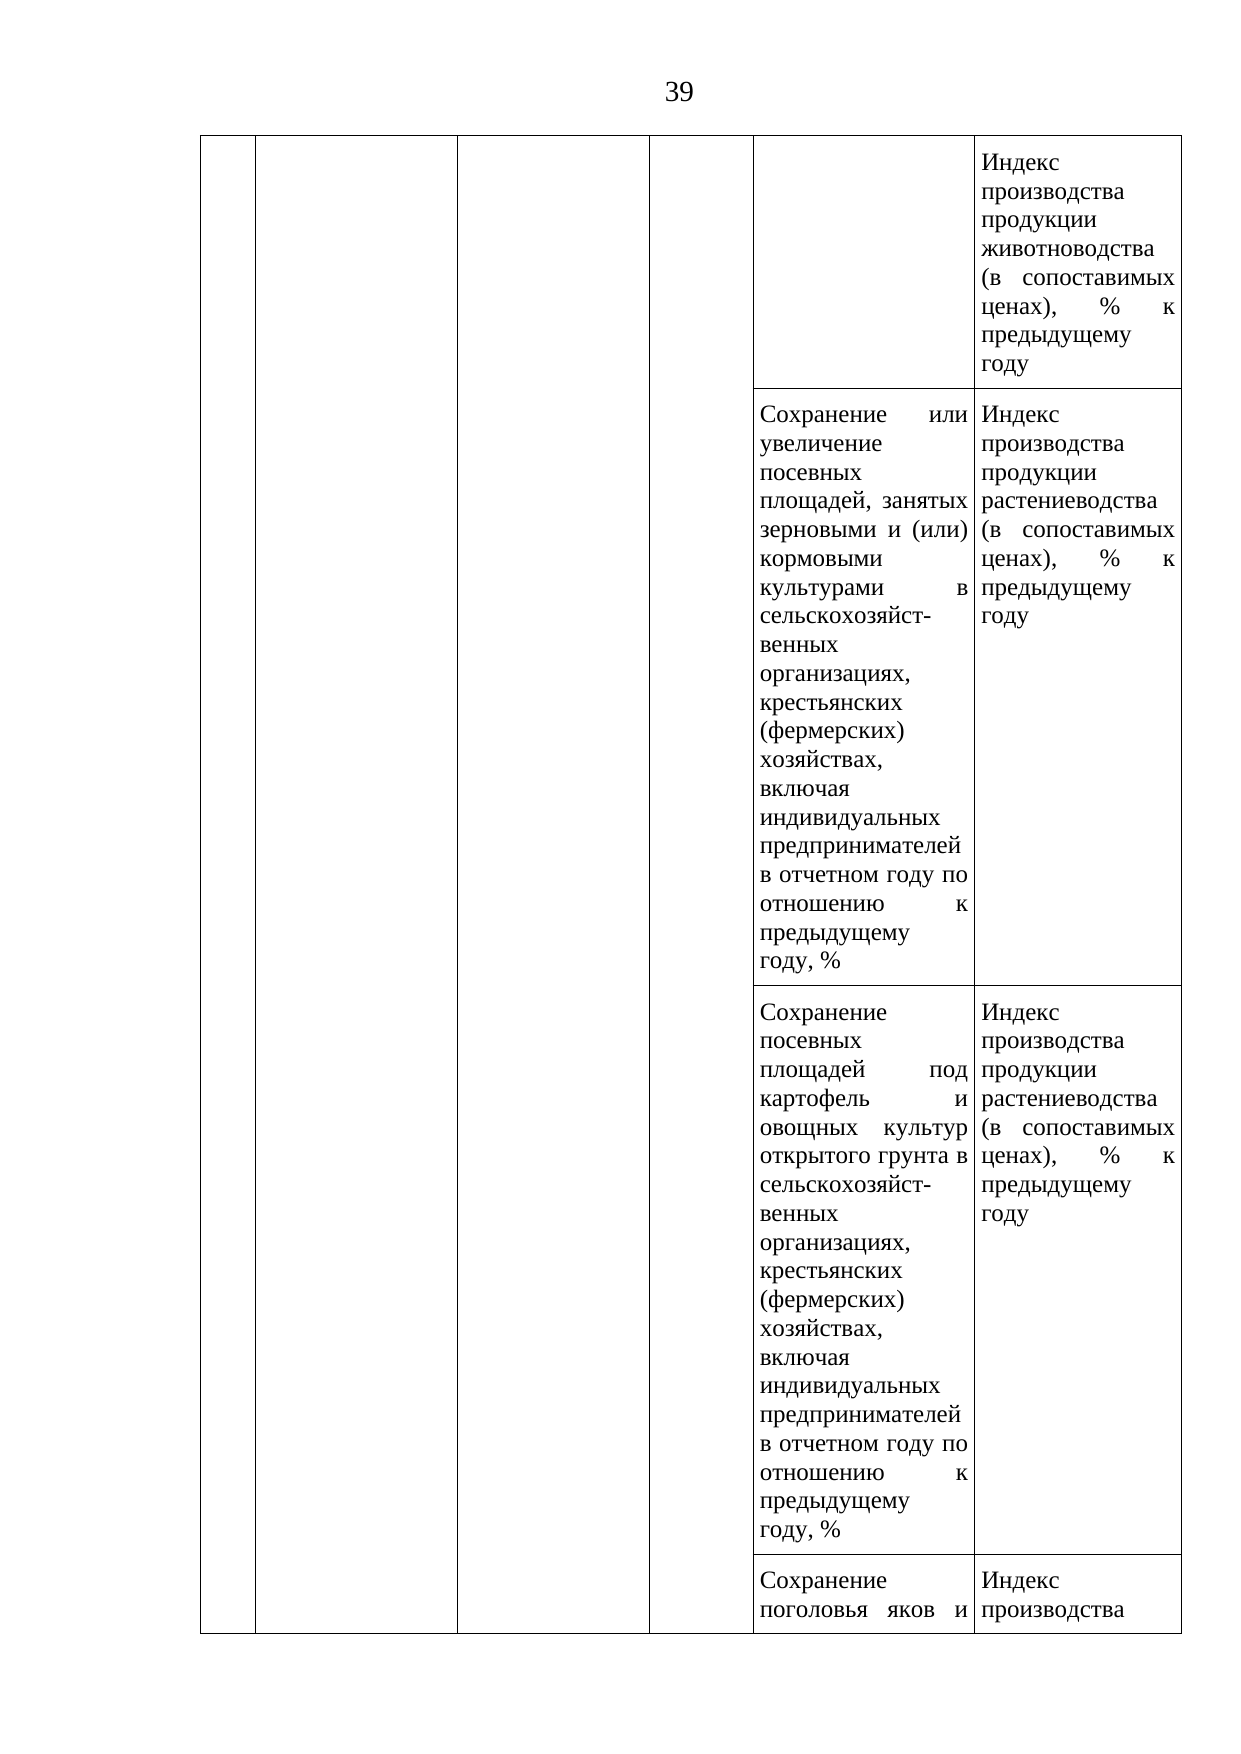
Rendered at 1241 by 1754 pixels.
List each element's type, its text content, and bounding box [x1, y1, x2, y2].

table_cell Индекс производства продукции растениеводства (в сопоставимых ценах), % к предыдущему году [975, 986, 1181, 1553]
table_cell Сохранение посевных площадей под картофель и овощных культур открытого грунта в сельскохозяйст-венных организациях, крестьянских (фермерских) хозяйствах, включая индивидуальных предпринимателей в отчетном году по отношению к предыдущему году, % [754, 986, 974, 1553]
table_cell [975, 136, 1181, 388]
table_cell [975, 1555, 1181, 1633]
table_cell Индекс производства продукции растениеводства (в сопоставимых ценах), % к предыдущему году [975, 389, 1181, 985]
table_cell Сохранение или увеличение посевных площадей, занятых зерновыми и (или) кормовыми культурами в сельскохозяйст-венных организациях, крестьянских (фермерских) хозяйствах, включая индивидуальных предпринимателей в отчетном году по отношению к предыдущему году, % [754, 389, 974, 985]
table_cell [754, 1555, 974, 1633]
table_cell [754, 136, 974, 388]
